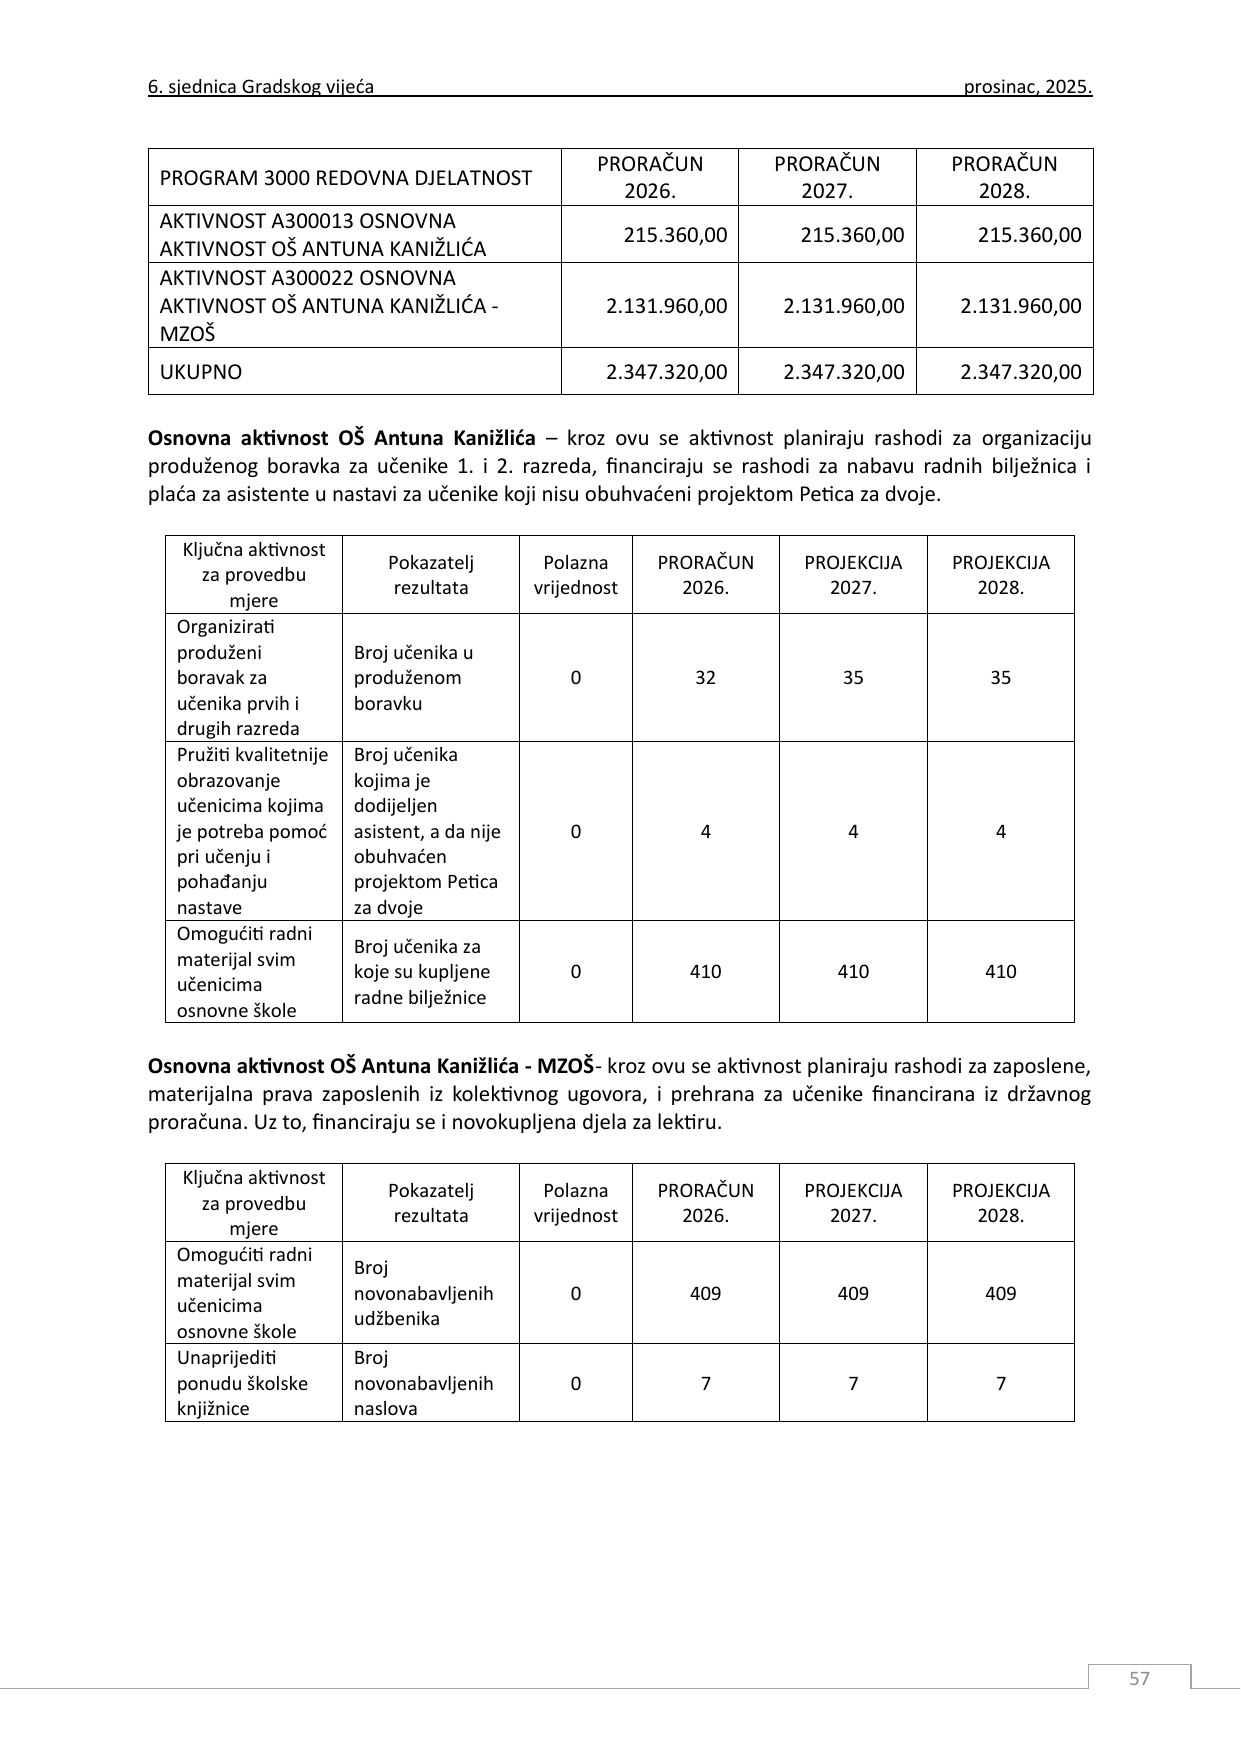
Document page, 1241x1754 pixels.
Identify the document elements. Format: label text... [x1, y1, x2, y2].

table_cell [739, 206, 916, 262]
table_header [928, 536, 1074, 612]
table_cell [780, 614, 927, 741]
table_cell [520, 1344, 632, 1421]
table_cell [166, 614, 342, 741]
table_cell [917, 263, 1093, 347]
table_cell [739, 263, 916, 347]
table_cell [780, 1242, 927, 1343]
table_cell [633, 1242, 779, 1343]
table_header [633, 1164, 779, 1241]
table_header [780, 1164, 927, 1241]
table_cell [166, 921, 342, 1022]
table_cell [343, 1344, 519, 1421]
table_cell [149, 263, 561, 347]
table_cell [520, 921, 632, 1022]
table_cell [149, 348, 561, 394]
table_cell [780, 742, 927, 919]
text Osnovna aktivnost OŠ Antuna Kanižlića - MZOŠ- kroz ovu se aktivnost planiraju rashodi za zaposlene, materijalna prava zaposlenih iz kolektivnog ugovora, i prehrana za učenike financirana iz državnog proračuna. Uz to, financiraju se i novokupljena djela za lektiru. [148, 1051, 1093, 1135]
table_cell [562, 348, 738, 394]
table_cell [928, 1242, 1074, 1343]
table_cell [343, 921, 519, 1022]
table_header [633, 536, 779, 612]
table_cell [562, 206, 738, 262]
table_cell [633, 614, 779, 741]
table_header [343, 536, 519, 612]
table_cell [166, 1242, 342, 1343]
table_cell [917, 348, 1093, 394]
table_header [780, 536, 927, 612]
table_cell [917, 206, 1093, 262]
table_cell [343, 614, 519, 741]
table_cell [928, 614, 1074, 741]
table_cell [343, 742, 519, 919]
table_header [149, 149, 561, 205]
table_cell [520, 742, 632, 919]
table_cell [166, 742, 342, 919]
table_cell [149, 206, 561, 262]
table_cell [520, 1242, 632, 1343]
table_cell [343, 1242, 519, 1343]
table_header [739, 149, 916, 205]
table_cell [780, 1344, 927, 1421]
text Osnovna aktivnost OŠ Antuna Kanižlića – kroz ovu se aktivnost planiraju rashodi za organizaciju produženog boravka za učenike 1. i 2. razreda, financiraju se rashodi za nabavu radnih bilježnica i plaća za asistente u nastavi za učenike koji nisu obuhvaćeni projektom Petica za dvoje. [148, 423, 1093, 507]
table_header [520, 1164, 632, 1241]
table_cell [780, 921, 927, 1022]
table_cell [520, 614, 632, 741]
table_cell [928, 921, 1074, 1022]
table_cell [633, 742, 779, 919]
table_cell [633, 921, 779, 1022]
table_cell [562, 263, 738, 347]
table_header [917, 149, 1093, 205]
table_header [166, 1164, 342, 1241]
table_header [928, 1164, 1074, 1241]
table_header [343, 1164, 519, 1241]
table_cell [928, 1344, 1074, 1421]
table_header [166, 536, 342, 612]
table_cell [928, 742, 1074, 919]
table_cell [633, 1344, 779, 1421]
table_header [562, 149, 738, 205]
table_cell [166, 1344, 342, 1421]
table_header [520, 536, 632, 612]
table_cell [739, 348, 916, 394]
